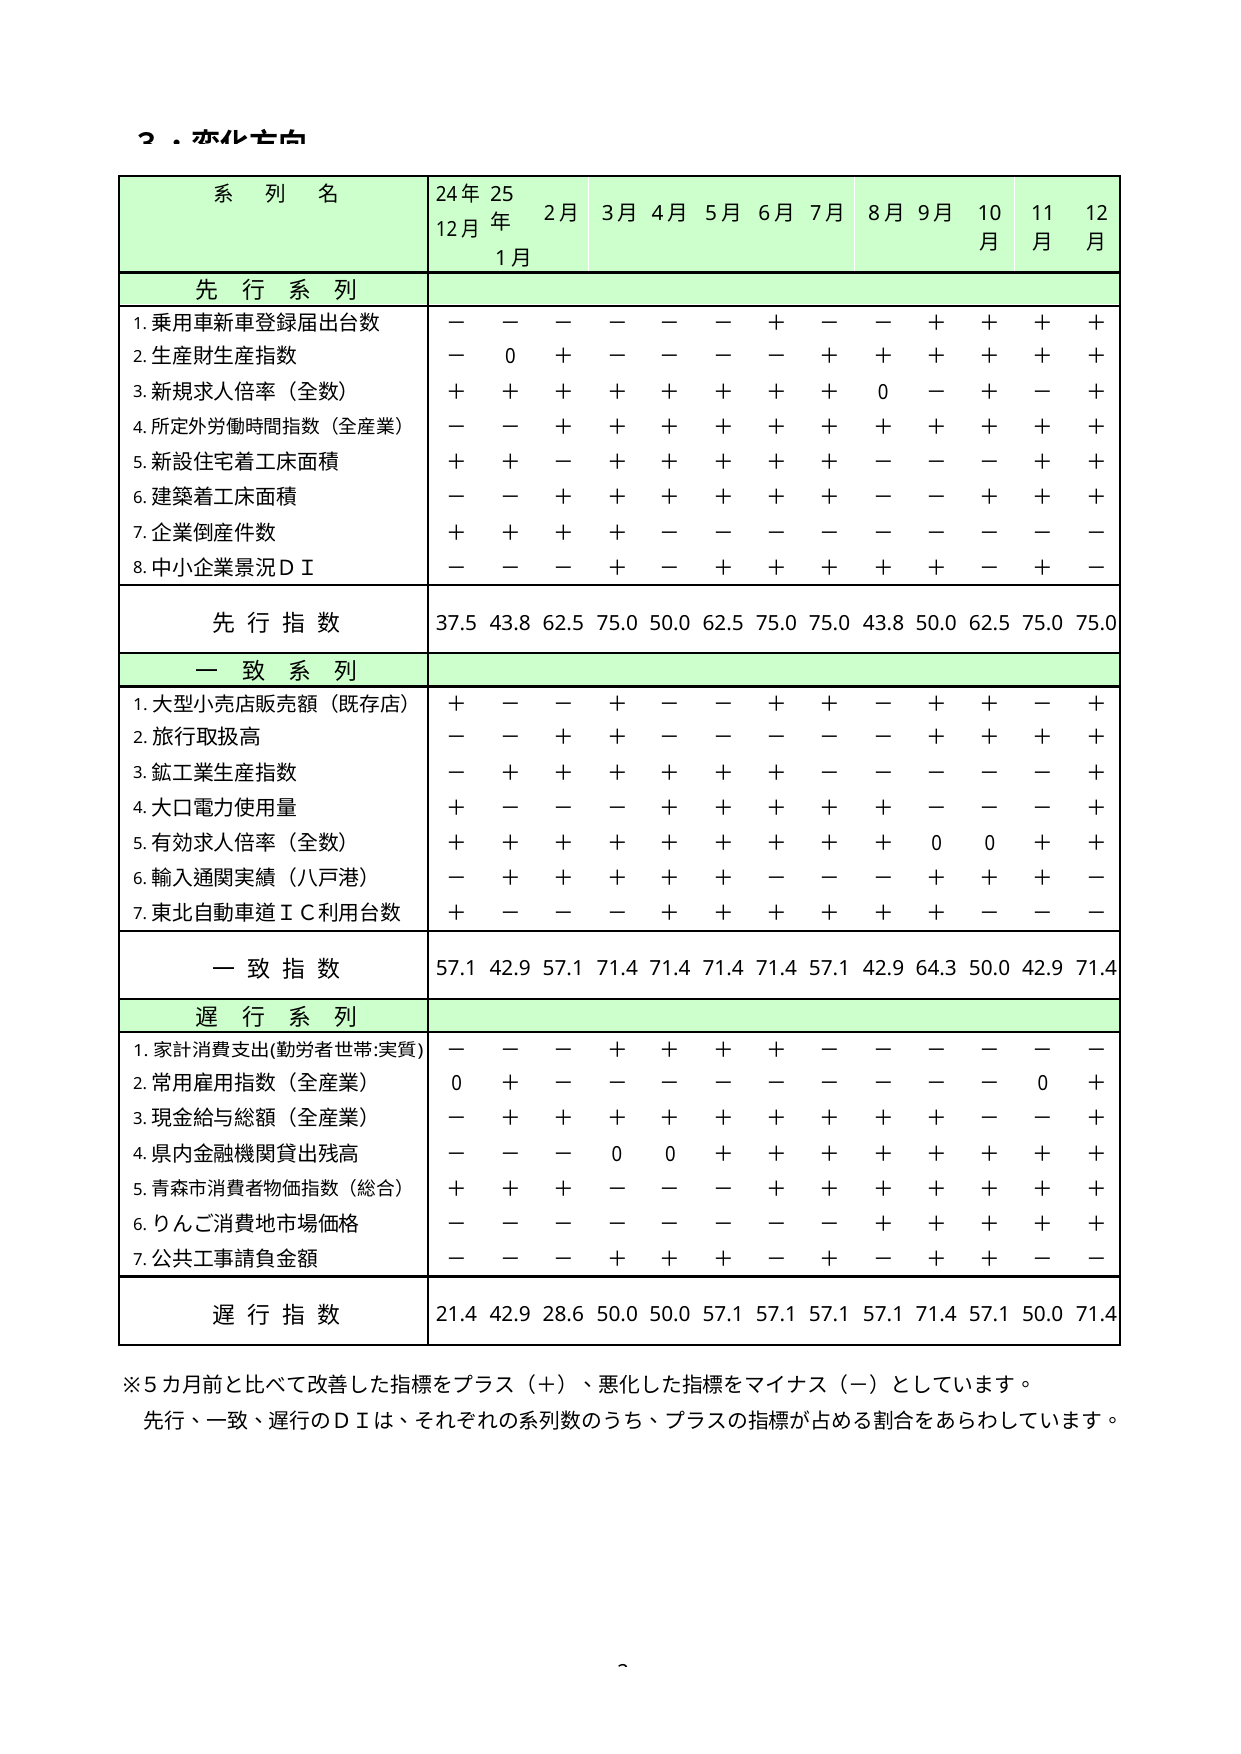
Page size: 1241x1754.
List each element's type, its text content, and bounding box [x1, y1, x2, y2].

table_cell － [1015, 790, 1068, 825]
table_cell ＋ [482, 755, 535, 790]
table_cell － [748, 861, 801, 896]
table_cell ＋ [961, 1241, 1014, 1275]
table_cell ＋ [908, 720, 961, 755]
table_cell － [1068, 861, 1119, 896]
table_cell － [961, 515, 1014, 550]
table_cell － [589, 896, 642, 930]
table_cell ＋ [855, 790, 908, 825]
table_cell 75.0 [748, 586, 801, 652]
table_cell － [908, 480, 961, 515]
table_cell ＋ [908, 339, 961, 374]
table_cell 6. 建築着工床面積 [120, 480, 427, 515]
table_cell － [748, 515, 801, 550]
table_cell ＋ [589, 825, 642, 861]
table_cell － [589, 339, 642, 374]
table_cell ＋ [748, 755, 801, 790]
table_cell ＋ [589, 409, 642, 444]
table_cell － [855, 688, 908, 720]
table_cell － [535, 444, 588, 479]
table_cell － [589, 1171, 642, 1206]
table_cell 指 [275, 932, 312, 998]
table_cell 5. 青森市消費者物価指数（総合） [120, 1171, 427, 1206]
table_cell － [1015, 688, 1068, 720]
table_cell － [642, 688, 695, 720]
table_cell ＋ [801, 339, 854, 374]
table_cell 1. 乗用車新車登録届出台数 [120, 307, 427, 339]
table_cell 行 [237, 1278, 275, 1344]
table_cell ＋ [535, 409, 588, 444]
table_cell ＋ [748, 825, 801, 861]
table_cell 64.3 [908, 932, 961, 998]
table_cell ＋ [801, 896, 854, 930]
table_cell － [801, 515, 854, 550]
table_cell － [642, 550, 695, 584]
table_cell － [535, 688, 588, 720]
table_cell ＋ [908, 861, 961, 896]
table_cell － [642, 1065, 695, 1101]
table_cell ＋ [642, 1241, 695, 1275]
table_cell 遅 [120, 1000, 237, 1031]
table_cell ＋ [695, 1101, 748, 1136]
table_cell ＋ [748, 1136, 801, 1171]
table_cell － [1015, 1033, 1068, 1065]
table_cell 2. 旅行取扱高 [120, 720, 427, 755]
table_cell 系 [275, 274, 312, 304]
table_cell － [695, 720, 748, 755]
table_cell ＋ [695, 790, 748, 825]
table_cell 0 [589, 1136, 642, 1171]
table_header 2月 [535, 177, 588, 271]
table_cell ＋ [801, 825, 854, 861]
table_cell ＋ [482, 1065, 535, 1101]
table_cell 6. 輸入通関実績（八戸港） [120, 861, 427, 896]
table_cell ＋ [908, 409, 961, 444]
table_cell － [482, 720, 535, 755]
table_cell － [855, 1033, 908, 1065]
table_cell ＋ [1068, 480, 1119, 515]
table_cell － [801, 861, 854, 896]
table_cell ＋ [589, 1033, 642, 1065]
table_cell ＋ [961, 307, 1014, 339]
table_header 5月 [695, 177, 748, 271]
table_cell 3. 現金給与総額（全産業） [120, 1101, 427, 1136]
table_cell － [961, 896, 1014, 930]
table_cell 0 [961, 825, 1014, 861]
table_cell ＋ [535, 374, 588, 409]
table_cell 3. 鉱工業生産指数 [120, 755, 427, 790]
table_cell ＋ [961, 1171, 1014, 1206]
table_cell ＋ [589, 755, 642, 790]
table_cell ＋ [748, 688, 801, 720]
table_cell － [1068, 515, 1119, 550]
table_cell 3. 新規求人倍率（全数） [120, 374, 427, 409]
table_cell ＋ [535, 861, 588, 896]
table_cell － [908, 1065, 961, 1101]
table_cell － [695, 1065, 748, 1101]
table_cell ＋ [695, 550, 748, 584]
table_cell ＋ [535, 825, 588, 861]
table_cell [429, 654, 1119, 685]
table_cell ＋ [695, 1136, 748, 1171]
table_header 9月 [908, 177, 961, 271]
table_cell ＋ [589, 374, 642, 409]
table_cell － [589, 1206, 642, 1241]
table_cell － [429, 1241, 482, 1275]
table_cell 7. 企業倒産件数 [120, 515, 427, 550]
table_cell － [482, 1136, 535, 1171]
table_cell ＋ [642, 480, 695, 515]
table_cell ＋ [908, 1101, 961, 1136]
table_cell ＋ [748, 444, 801, 479]
table_cell 42.9 [482, 932, 535, 998]
table_cell ＋ [589, 1101, 642, 1136]
table_cell ＋ [908, 550, 961, 584]
table_cell － [855, 755, 908, 790]
table_cell － [1015, 1241, 1068, 1275]
table_cell － [908, 444, 961, 479]
table_cell 2. 生産財生産指数 [120, 339, 427, 374]
table_cell ＋ [429, 825, 482, 861]
table_cell ＋ [589, 1241, 642, 1275]
table_cell [429, 274, 1119, 304]
table_cell － [535, 1065, 588, 1101]
table_cell 50.0 [642, 1278, 695, 1344]
table_cell ＋ [855, 1171, 908, 1206]
table_header 25年 1月 [482, 177, 535, 271]
table_cell ＋ [748, 480, 801, 515]
table_cell ＋ [1068, 1206, 1119, 1241]
table_cell ＋ [1068, 339, 1119, 374]
table_cell ＋ [1015, 825, 1068, 861]
table_cell 指 [275, 586, 312, 652]
table_cell － [589, 790, 642, 825]
table_cell － [429, 409, 482, 444]
table_cell ＋ [961, 688, 1014, 720]
table_cell 一 [120, 654, 237, 685]
table_cell － [908, 1033, 961, 1065]
table_cell ＋ [908, 688, 961, 720]
table_cell ＋ [801, 688, 854, 720]
table_cell － [429, 720, 482, 755]
table_cell － [535, 790, 588, 825]
table_cell ＋ [695, 444, 748, 479]
table_cell － [429, 755, 482, 790]
table_cell 6. りんご消費地市場価格 [120, 1206, 427, 1241]
table_cell ＋ [642, 755, 695, 790]
table_cell － [429, 307, 482, 339]
table_cell ＋ [855, 896, 908, 930]
table_cell 75.0 [1015, 586, 1068, 652]
table_cell ＋ [589, 515, 642, 550]
table_cell ＋ [748, 550, 801, 584]
table_cell ＋ [961, 861, 1014, 896]
table_cell 71.4 [589, 932, 642, 998]
table_cell ＋ [429, 896, 482, 930]
table_cell ＋ [855, 1101, 908, 1136]
table_cell 50.0 [589, 1278, 642, 1344]
table_cell － [429, 1033, 482, 1065]
table_cell 系 [275, 1000, 312, 1031]
table_cell ＋ [855, 1206, 908, 1241]
table_cell ＋ [535, 1171, 588, 1206]
table_cell 57.1 [429, 932, 482, 998]
table_cell － [855, 444, 908, 479]
table_cell ＋ [908, 896, 961, 930]
table_cell ＋ [801, 1136, 854, 1171]
table_cell ＋ [801, 374, 854, 409]
table_cell ＋ [748, 307, 801, 339]
table_cell ＋ [535, 1101, 588, 1136]
table_cell ＋ [908, 1241, 961, 1275]
table_cell ＋ [1015, 550, 1068, 584]
table_cell － [908, 755, 961, 790]
table_cell － [695, 307, 748, 339]
table_cell － [1015, 896, 1068, 930]
table_cell － [855, 861, 908, 896]
table_cell ＋ [855, 550, 908, 584]
table_cell 先 [120, 586, 237, 652]
table_cell 71.4 [1068, 1278, 1119, 1344]
table_cell 57.1 [801, 932, 854, 998]
table_cell － [429, 480, 482, 515]
table_cell ＋ [1015, 444, 1068, 479]
table_cell － [801, 307, 854, 339]
table_cell ＋ [748, 1101, 801, 1136]
table_cell ＋ [1068, 1101, 1119, 1136]
table_cell ＋ [801, 1101, 854, 1136]
table_cell ＋ [855, 409, 908, 444]
table_cell 50.0 [908, 586, 961, 652]
table_cell 57.1 [748, 1278, 801, 1344]
table_cell ＋ [535, 339, 588, 374]
table_cell 62.5 [695, 586, 748, 652]
table_cell ＋ [695, 861, 748, 896]
table_cell － [855, 1065, 908, 1101]
table_cell ＋ [801, 550, 854, 584]
table_cell 75.0 [801, 586, 854, 652]
table_header 列 [237, 177, 312, 271]
table_cell 5. 新設住宅着工床面積 [120, 444, 427, 479]
table_cell － [695, 1171, 748, 1206]
table_header 3月 [589, 177, 642, 271]
table_cell ＋ [429, 374, 482, 409]
table_cell 62.5 [961, 586, 1014, 652]
table_cell － [642, 339, 695, 374]
table_cell － [535, 1206, 588, 1241]
table_cell 致 [237, 654, 275, 685]
table_cell ＋ [961, 480, 1014, 515]
table_cell ＋ [748, 896, 801, 930]
table_cell － [429, 861, 482, 896]
table_cell 1. 大型小売店販売額（既存店） [120, 688, 427, 720]
table_cell － [1015, 755, 1068, 790]
table_cell ＋ [482, 861, 535, 896]
table_cell ＋ [482, 444, 535, 479]
table_cell 指 [275, 1278, 312, 1344]
table_cell ＋ [1068, 720, 1119, 755]
table_cell ＋ [1068, 825, 1119, 861]
table_cell ＋ [908, 1136, 961, 1171]
table_cell ＋ [642, 374, 695, 409]
table_cell － [535, 1136, 588, 1171]
table_cell － [695, 688, 748, 720]
table_cell － [748, 339, 801, 374]
table_cell － [855, 480, 908, 515]
table_cell 一 [120, 932, 237, 998]
table_cell ＋ [589, 861, 642, 896]
table_cell ＋ [748, 1033, 801, 1065]
table_cell 42.9 [482, 1278, 535, 1344]
table_cell 71.4 [642, 932, 695, 998]
table_cell 行 [237, 1000, 275, 1031]
table_cell － [908, 374, 961, 409]
table_cell 71.4 [908, 1278, 961, 1344]
table_cell － [429, 1101, 482, 1136]
table_cell ＋ [908, 1206, 961, 1241]
table_cell ＋ [695, 480, 748, 515]
table_cell ＋ [429, 444, 482, 479]
table_cell ＋ [642, 896, 695, 930]
table_cell － [748, 1206, 801, 1241]
table_cell 57.1 [695, 1278, 748, 1344]
table_cell － [801, 1206, 854, 1241]
table_cell － [589, 307, 642, 339]
table_cell 行 [237, 274, 275, 304]
table_cell ＋ [695, 755, 748, 790]
table_cell ＋ [535, 755, 588, 790]
table_cell 先 [120, 274, 237, 304]
table_cell 71.4 [695, 932, 748, 998]
table_cell － [855, 720, 908, 755]
table_cell － [1068, 1033, 1119, 1065]
table_cell 7. 東北自動車道ＩＣ利用台数 [120, 896, 427, 930]
table_cell ＋ [589, 720, 642, 755]
table_cell 71.4 [748, 932, 801, 998]
table_cell ＋ [429, 1171, 482, 1206]
table_cell ＋ [961, 1136, 1014, 1171]
table_cell － [801, 720, 854, 755]
table_cell 0 [1015, 1065, 1068, 1101]
table_cell 57.1 [801, 1278, 854, 1344]
table_cell － [908, 790, 961, 825]
table_cell 列 [312, 654, 427, 685]
table_cell ＋ [1068, 307, 1119, 339]
table_cell ＋ [642, 409, 695, 444]
table_cell 75.0 [1068, 586, 1119, 652]
table_cell ＋ [961, 720, 1014, 755]
table_cell ＋ [642, 1101, 695, 1136]
table_cell ＋ [908, 1171, 961, 1206]
table_cell 数 [312, 932, 427, 998]
table_cell [429, 1000, 1119, 1031]
table_cell － [535, 1241, 588, 1275]
table_cell ＋ [535, 720, 588, 755]
table_cell － [961, 790, 1014, 825]
table_cell ＋ [589, 480, 642, 515]
table_cell ＋ [642, 444, 695, 479]
table_cell － [482, 550, 535, 584]
table_cell － [1068, 1241, 1119, 1275]
table_cell － [642, 720, 695, 755]
table_cell － [1015, 1101, 1068, 1136]
table_cell ＋ [961, 339, 1014, 374]
table_cell 57.1 [961, 1278, 1014, 1344]
table_cell 数 [312, 586, 427, 652]
table_cell ＋ [695, 374, 748, 409]
table_cell ＋ [1068, 755, 1119, 790]
table_cell 42.9 [855, 932, 908, 998]
table_cell － [695, 1206, 748, 1241]
table_header 6月 [748, 177, 801, 271]
table_cell ＋ [695, 1033, 748, 1065]
table_cell 57.1 [535, 932, 588, 998]
table_cell ＋ [1015, 1136, 1068, 1171]
table_cell ＋ [482, 515, 535, 550]
table_cell － [961, 1101, 1014, 1136]
table_cell 2. 常用雇用指数（全産業） [120, 1065, 427, 1101]
table_cell 致 [237, 932, 275, 998]
table_cell － [482, 409, 535, 444]
table_cell ＋ [589, 550, 642, 584]
table_cell － [961, 755, 1014, 790]
table_cell 50.0 [961, 932, 1014, 998]
table_cell 1. 家計消費支出(勤労者世帯:実質) [120, 1033, 427, 1065]
table_cell － [482, 790, 535, 825]
table_cell ＋ [695, 896, 748, 930]
table_cell － [748, 720, 801, 755]
table_cell ＋ [801, 790, 854, 825]
table_cell ＋ [1068, 374, 1119, 409]
table_cell 0 [908, 825, 961, 861]
table_cell ＋ [1015, 480, 1068, 515]
table_cell 0 [429, 1065, 482, 1101]
table_cell － [589, 1065, 642, 1101]
table_cell 列 [312, 1000, 427, 1031]
table_cell ＋ [801, 1171, 854, 1206]
table_cell ＋ [908, 307, 961, 339]
table_cell ＋ [589, 688, 642, 720]
table_cell ＋ [855, 1136, 908, 1171]
table_cell ＋ [429, 515, 482, 550]
table_cell 0 [642, 1136, 695, 1171]
table_cell 28.6 [535, 1278, 588, 1344]
table_cell 5. 有効求人倍率（全数） [120, 825, 427, 861]
table_cell 62.5 [535, 586, 588, 652]
table_cell ＋ [1068, 1171, 1119, 1206]
table_cell － [855, 515, 908, 550]
table_header 8月 [855, 177, 908, 271]
table_cell ＋ [482, 1101, 535, 1136]
table_cell 行 [237, 586, 275, 652]
table_cell ＋ [748, 409, 801, 444]
table_cell ＋ [695, 1241, 748, 1275]
table_cell － [642, 307, 695, 339]
table_cell － [535, 896, 588, 930]
table_cell － [695, 339, 748, 374]
table_cell － [961, 1033, 1014, 1065]
table_cell 57.1 [855, 1278, 908, 1344]
table_cell 37.5 [429, 586, 482, 652]
table_cell ＋ [1015, 1171, 1068, 1206]
table_cell － [482, 1241, 535, 1275]
table_cell 50.0 [642, 586, 695, 652]
table_cell ＋ [801, 409, 854, 444]
table_cell ＋ [1015, 307, 1068, 339]
table_cell ＋ [1068, 444, 1119, 479]
table_cell － [961, 444, 1014, 479]
table_cell ＋ [855, 825, 908, 861]
table_cell ＋ [695, 409, 748, 444]
table_cell － [482, 1033, 535, 1065]
table_cell ＋ [482, 1171, 535, 1206]
table_cell － [482, 1206, 535, 1241]
table_cell ＋ [429, 688, 482, 720]
table_cell ＋ [642, 861, 695, 896]
table_cell － [908, 515, 961, 550]
table_cell ＋ [801, 480, 854, 515]
table_cell 数 [312, 1278, 427, 1344]
table_cell ＋ [535, 480, 588, 515]
table_cell ＋ [482, 374, 535, 409]
table_cell － [801, 755, 854, 790]
table_cell ＋ [961, 409, 1014, 444]
table_cell 43.8 [482, 586, 535, 652]
table_cell ＋ [535, 515, 588, 550]
table_cell － [801, 1033, 854, 1065]
table_cell ＋ [1015, 720, 1068, 755]
table_cell － [535, 1033, 588, 1065]
table_cell － [1015, 374, 1068, 409]
table_cell 8. 中小企業景況ＤＩ [120, 550, 427, 584]
table_header 24年 12月 [429, 177, 482, 271]
table_cell 列 [312, 274, 427, 304]
table_cell ＋ [1068, 409, 1119, 444]
table_header 4月 [642, 177, 695, 271]
table_cell － [482, 307, 535, 339]
table_header 7月 [801, 177, 854, 271]
table_cell ＋ [1015, 1206, 1068, 1241]
table_cell － [642, 1206, 695, 1241]
table_cell ＋ [642, 825, 695, 861]
table_cell － [1015, 515, 1068, 550]
table_cell － [535, 550, 588, 584]
text ※５カ月前と比べて改善した指標をプラス（＋）、悪化した指標をマイナス（－）としています。 [123, 1371, 1159, 1399]
table_cell ＋ [748, 790, 801, 825]
table_cell － [855, 1241, 908, 1275]
table_cell 42.9 [1015, 932, 1068, 998]
table_cell ＋ [1015, 339, 1068, 374]
table_header 系 [120, 177, 237, 271]
table_cell ＋ [748, 1171, 801, 1206]
table_cell － [482, 480, 535, 515]
table_cell ＋ [589, 444, 642, 479]
table_cell ＋ [801, 1241, 854, 1275]
table_cell － [429, 550, 482, 584]
table_cell ＋ [961, 1206, 1014, 1241]
table_cell 0 [482, 339, 535, 374]
table_cell － [801, 1065, 854, 1101]
table_cell － [748, 1065, 801, 1101]
table_header 10月 [961, 177, 1014, 271]
table_cell 系 [275, 654, 312, 685]
table_cell － [855, 307, 908, 339]
table_cell ＋ [429, 790, 482, 825]
table_cell 21.4 [429, 1278, 482, 1344]
table_cell ＋ [1015, 409, 1068, 444]
table_cell － [748, 1241, 801, 1275]
table_cell ＋ [1068, 1136, 1119, 1171]
table_cell － [961, 550, 1014, 584]
table_cell ＋ [695, 825, 748, 861]
table_cell ＋ [1068, 1065, 1119, 1101]
table_cell 4. 所定外労働時間指数（全産業） [120, 409, 427, 444]
table_cell ＋ [855, 339, 908, 374]
table_cell ＋ [642, 1033, 695, 1065]
table_cell － [642, 1171, 695, 1206]
table_cell ＋ [801, 444, 854, 479]
table_cell － [1068, 550, 1119, 584]
table_cell ＋ [748, 374, 801, 409]
table_cell 43.8 [855, 586, 908, 652]
table_header 11月 [1015, 177, 1068, 271]
table_cell ＋ [482, 825, 535, 861]
table_cell 7. 公共工事請負金額 [120, 1241, 427, 1275]
table_cell 75.0 [589, 586, 642, 652]
table_cell － [535, 307, 588, 339]
table_cell － [429, 1206, 482, 1241]
table_cell ＋ [642, 790, 695, 825]
table_header 12月 [1068, 177, 1119, 271]
table_cell － [1068, 896, 1119, 930]
table_cell － [642, 515, 695, 550]
table_cell 4. 大口電力使用量 [120, 790, 427, 825]
table_cell － [429, 339, 482, 374]
text 先行、一致、遅行のＤＩは、それぞれの系列数のうち、プラスの指標が占める割合をあらわしています。 [144, 1406, 1159, 1435]
table_cell ＋ [1068, 688, 1119, 720]
table_cell 遅 [120, 1278, 237, 1344]
table_cell － [695, 515, 748, 550]
table_cell 50.0 [1015, 1278, 1068, 1344]
table_cell － [482, 688, 535, 720]
table_cell － [482, 896, 535, 930]
table_cell 0 [855, 374, 908, 409]
table_cell ＋ [961, 374, 1014, 409]
table_cell 4. 県内金融機関貸出残高 [120, 1136, 427, 1171]
table_cell － [429, 1136, 482, 1171]
table_cell ＋ [1068, 790, 1119, 825]
table_cell － [961, 1065, 1014, 1101]
table_cell ＋ [1015, 861, 1068, 896]
table_header 名 [312, 177, 427, 271]
table_cell 71.4 [1068, 932, 1119, 998]
